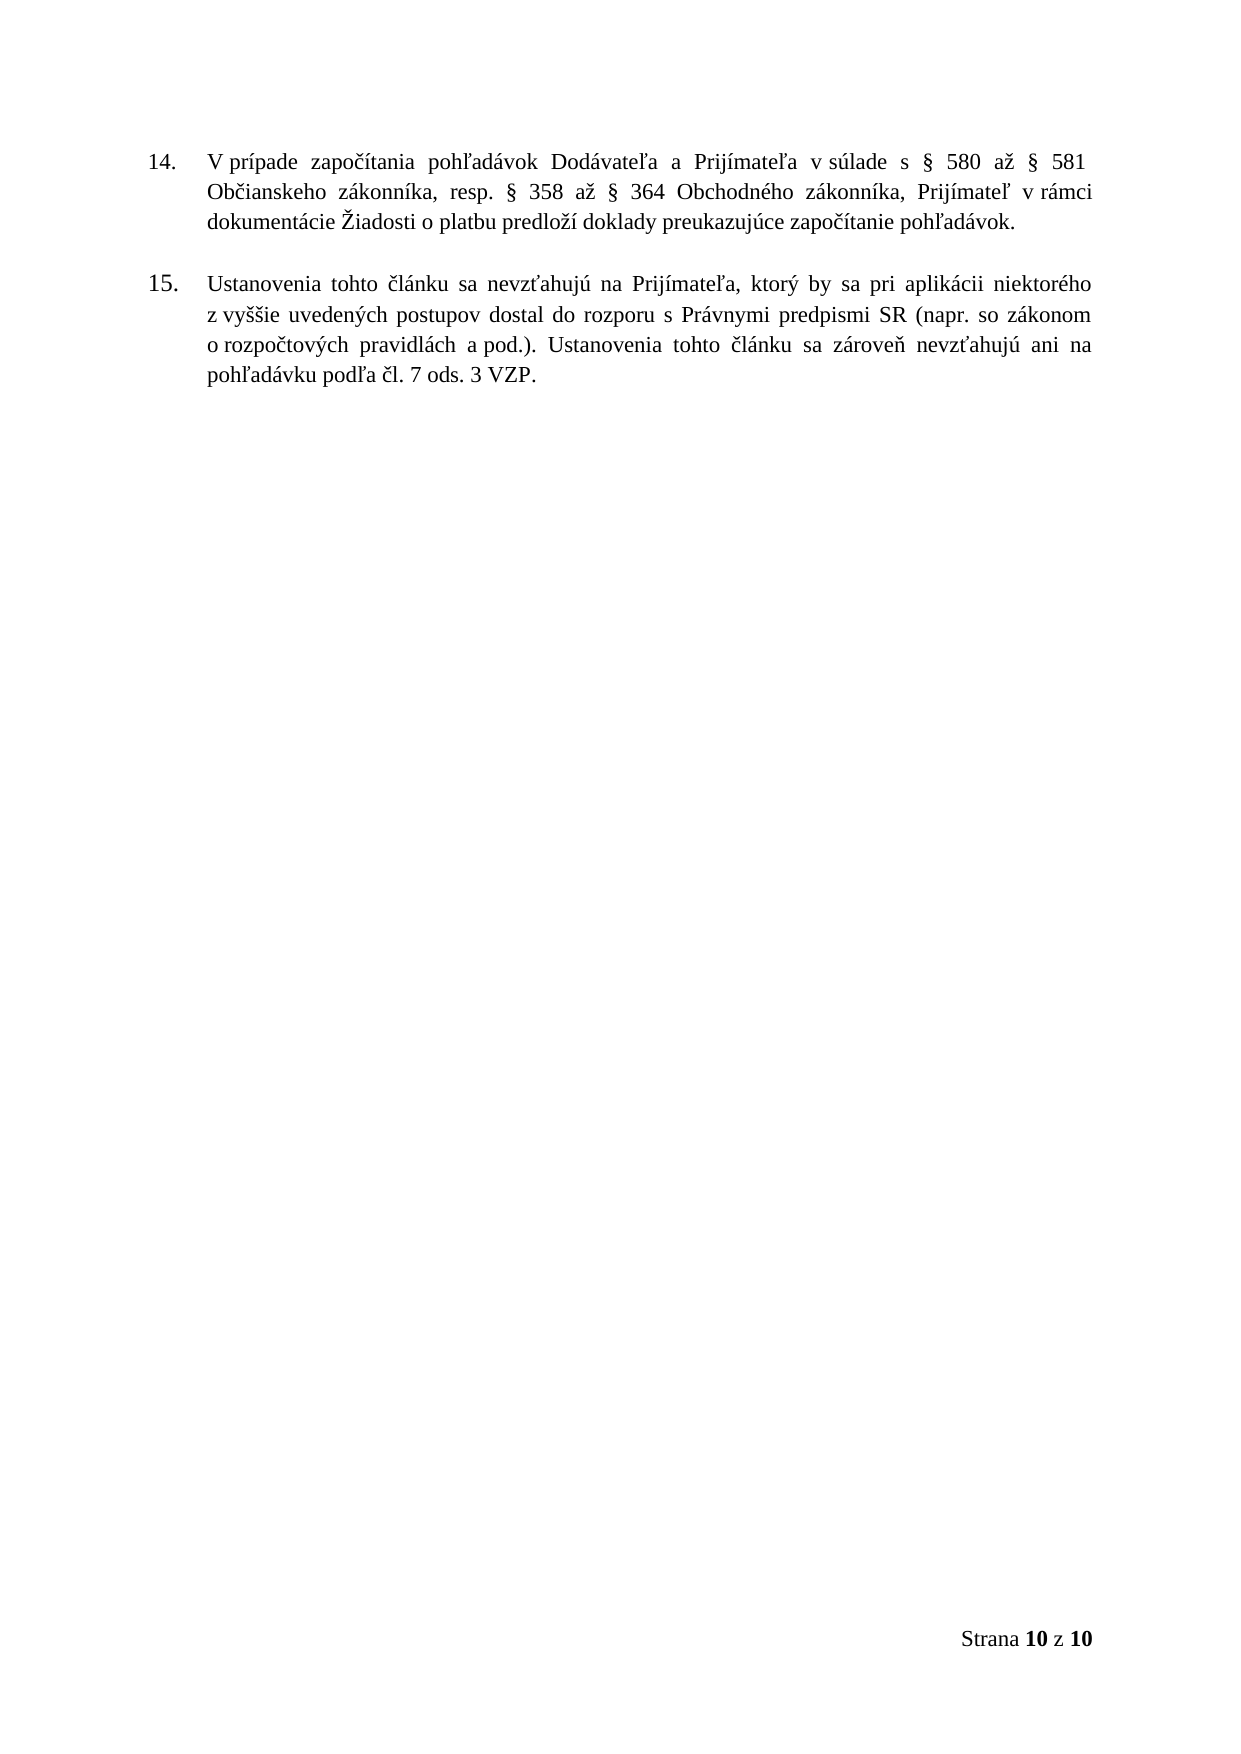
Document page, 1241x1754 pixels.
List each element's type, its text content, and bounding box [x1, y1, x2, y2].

list V prípade započítania pohľadávok Dodávateľa a Prijímateľa v súlade s § 580 až § 581 Občianskeho zákonníka, resp. § 358 až § 364 Obchodného zákonníka, Prijímateľ v rámci dokumentácie Žiadosti o platbu predloží doklady preukazujúce započítanie pohľadávok. [148, 148, 1092, 234]
list Ustanovenia tohto článku sa nevzťahujú na Prijímateľa, ktorý by sa pri aplikácii niektorého z vyššie uvedených postupov dostal do rozporu s Právnymi predpismi SR (napr. so zákonom o rozpočtových pravidlách a pod.). Ustanovenia tohto článku sa zároveň nevzťahujú ani na pohľadávku podľa čl. 7 ods. 3 VZP. [148, 268, 1092, 388]
